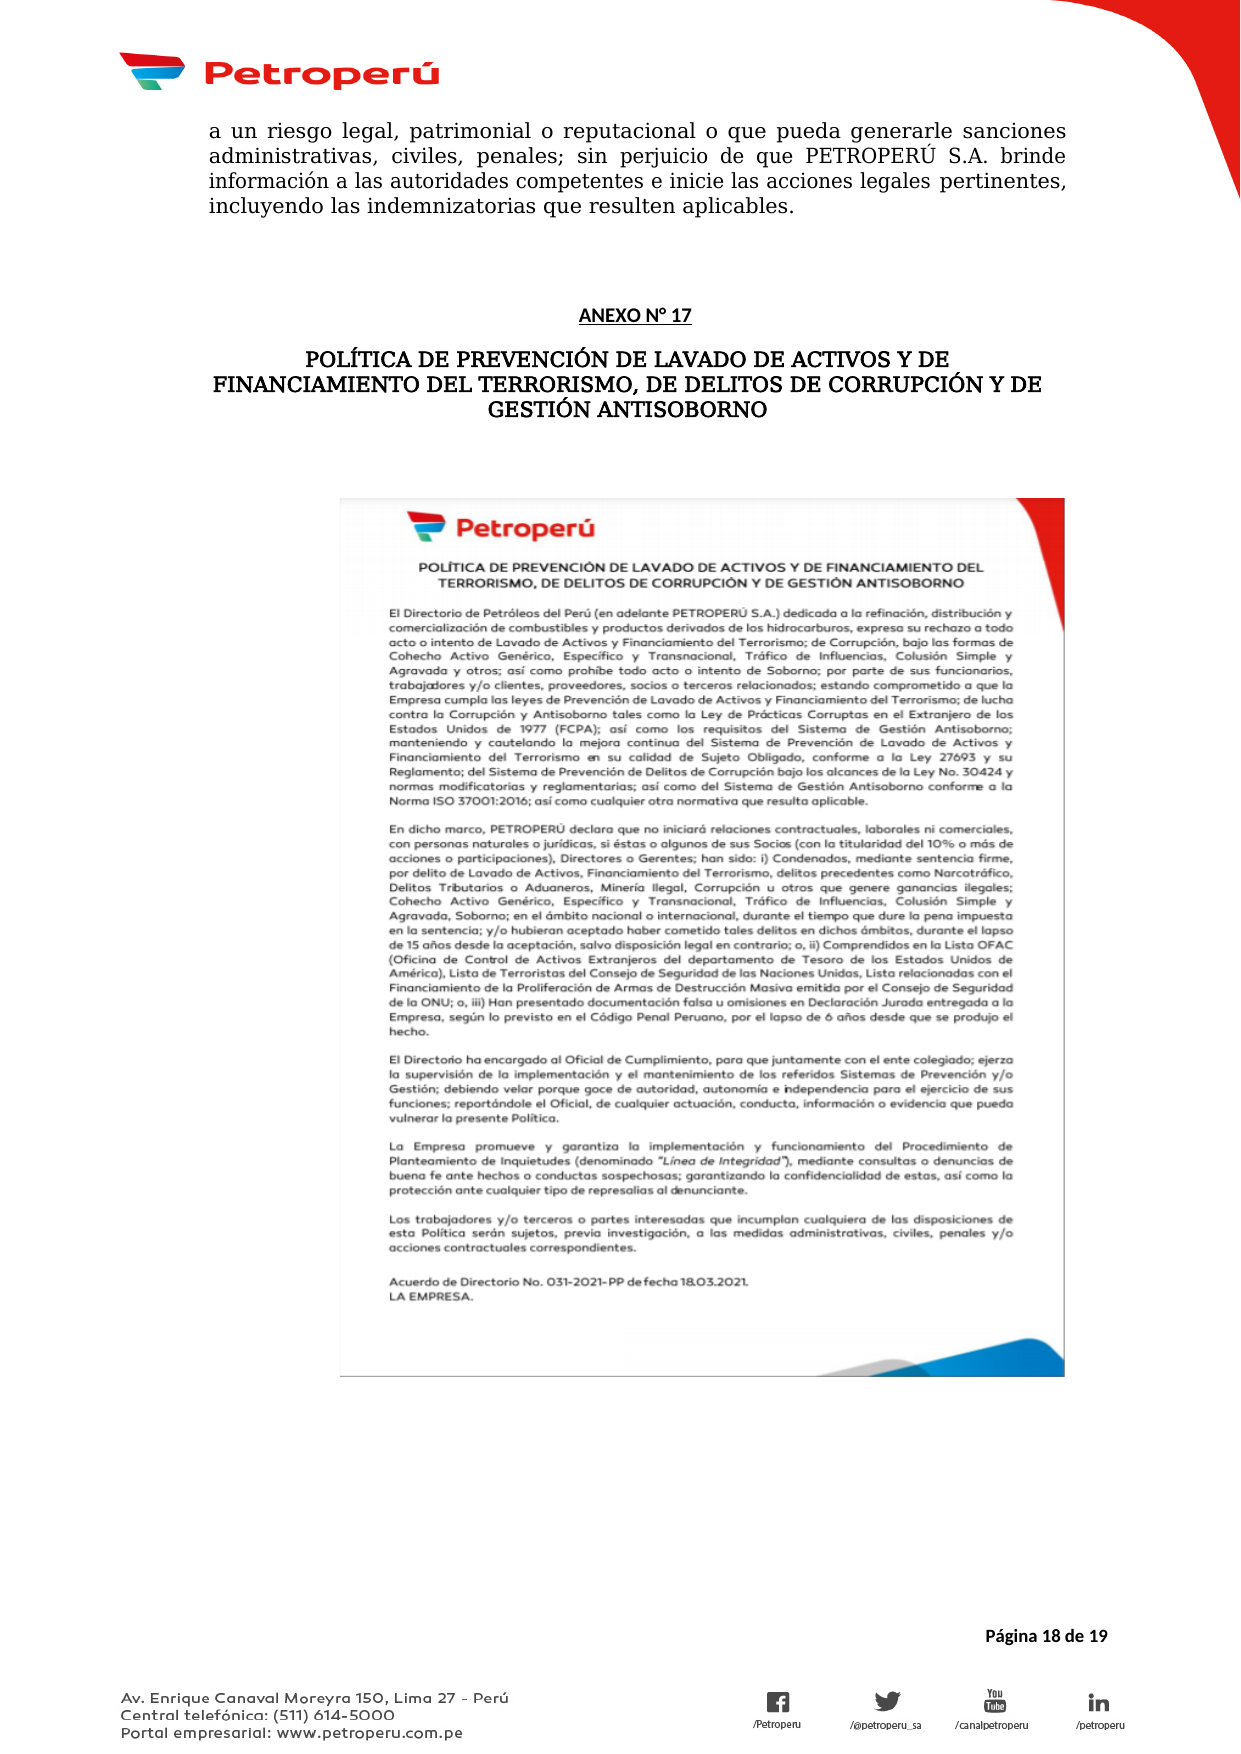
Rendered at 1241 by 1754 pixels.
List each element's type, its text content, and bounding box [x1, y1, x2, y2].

picture [1, 0, 1241, 209]
text ANEXO N° 17 [205, 302, 1065, 328]
subtitle POLÍTICA DE PREVENCIÓN DE LAVADO DE ACTIVOS Y DE FINANCIAMIENTO DEL TERRORISMO, DE DELITOS DE CORRUPCIÓN Y DE GESTIÓN ANTISOBORNO [205, 346, 1049, 421]
picture [339, 498, 1065, 1379]
picture [2, 1680, 1241, 1754]
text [209, 118, 1067, 218]
